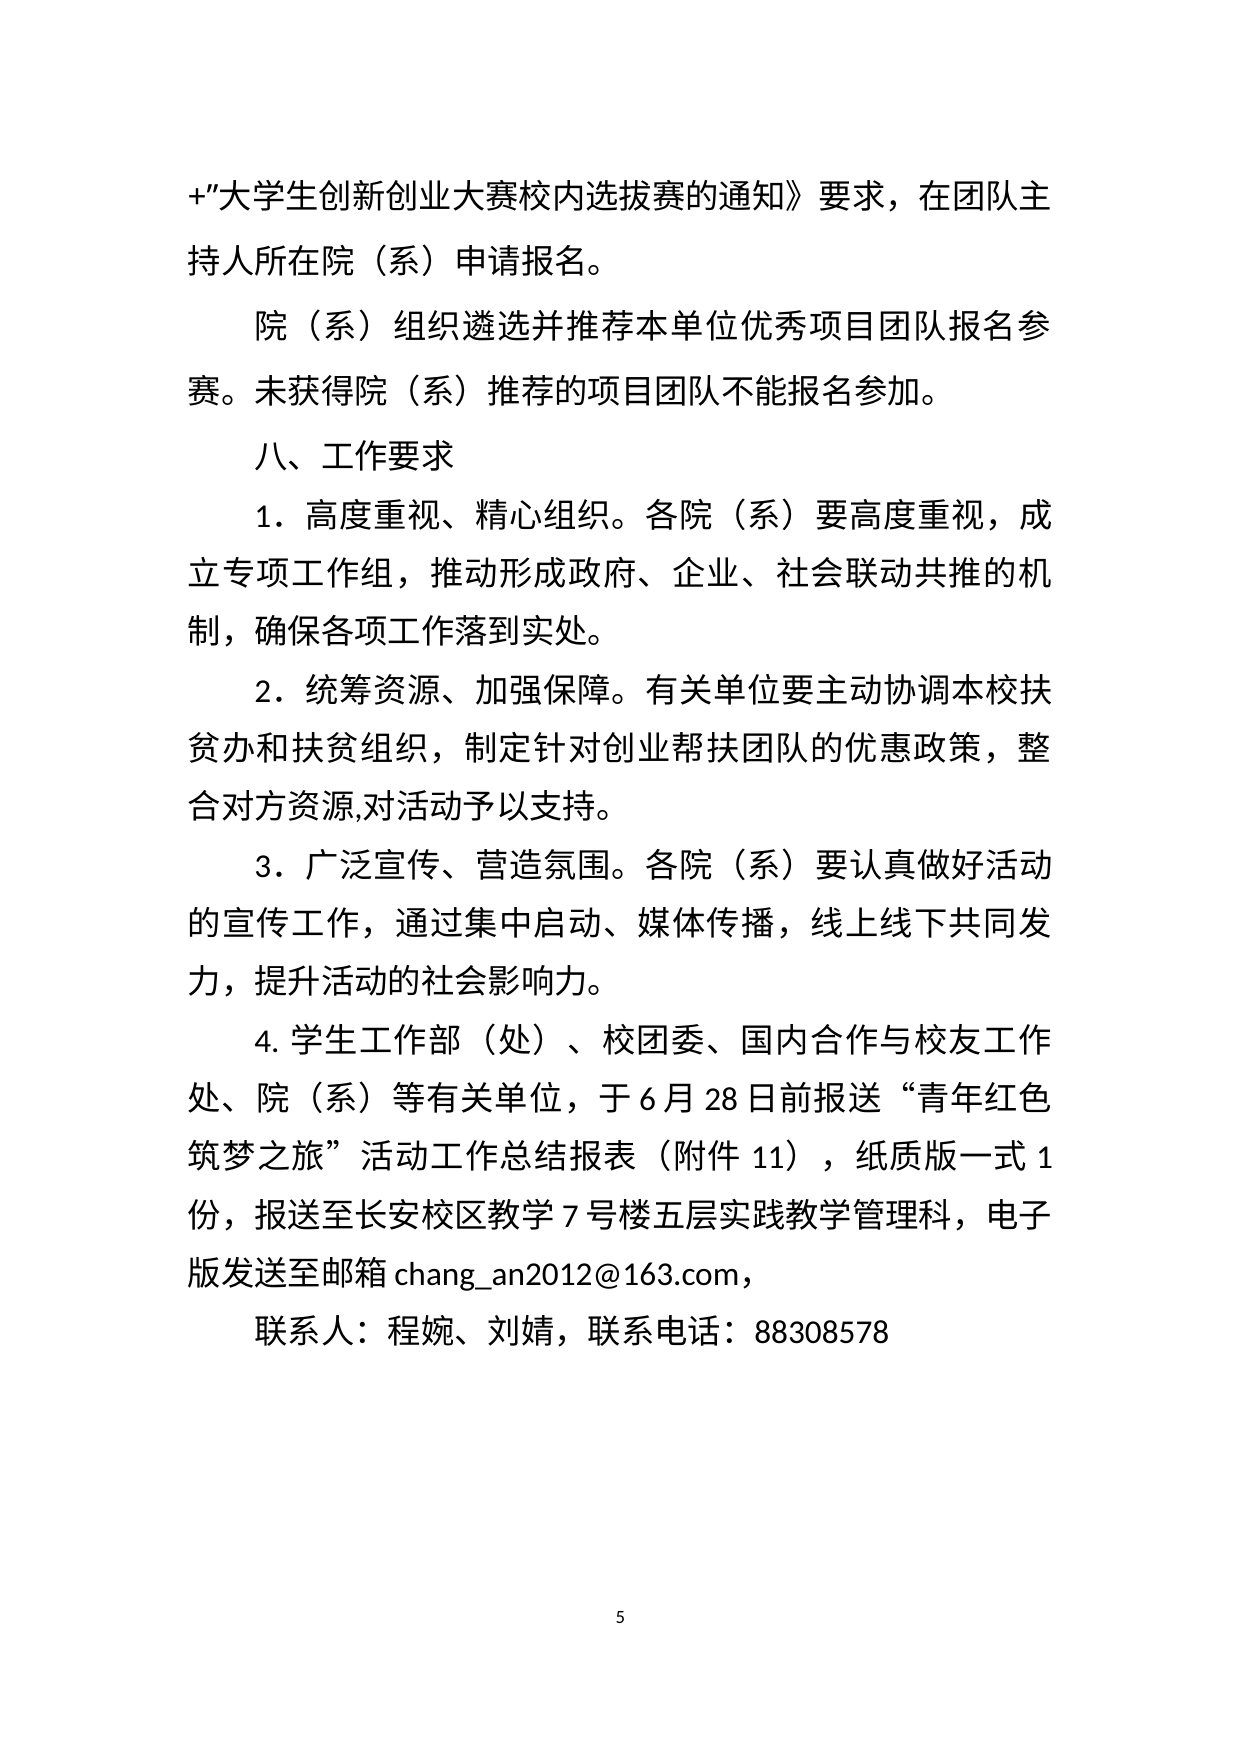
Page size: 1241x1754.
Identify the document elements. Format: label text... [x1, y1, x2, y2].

text 1．高度重视、精心组织。各院（系）要高度重视，成立专项工作组，推动形成政府、企业、社会联动共推的机制，确保各项工作落到实处。 [187, 480, 1053, 655]
text 4. 学生工作部（处）、校团委、国内合作与校友工作处、院（系）等有关单位，于6月28日前报送“青年红色筑梦之旅”活动工作总结报表（附件11），纸质版一式1份，报送至长安校区教学7号楼五层实践教学管理科，电子版发送至邮箱chang_an2012@163.com， [187, 1005, 1053, 1297]
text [187, 162, 1053, 292]
text 2．统筹资源、加强保障。有关单位要主动协调本校扶贫办和扶贫组织，制定针对创业帮扶团队的优惠政策，整合对方资源,对活动予以支持。 [187, 655, 1053, 830]
text 3．广泛宣传、营造氛围。各院（系）要认真做好活动的宣传工作，通过集中启动、媒体传播，线上线下共同发力，提升活动的社会影响力。 [187, 830, 1053, 1005]
text 联系人：程婉、刘婧，联系电话：88308578 [187, 1297, 1053, 1355]
text 院（系）组织遴选并推荐本单位优秀项目团队报名参赛。未获得院（系）推荐的项目团队不能报名参加。 [187, 292, 1053, 422]
list 八、工作要求 [187, 422, 1053, 480]
